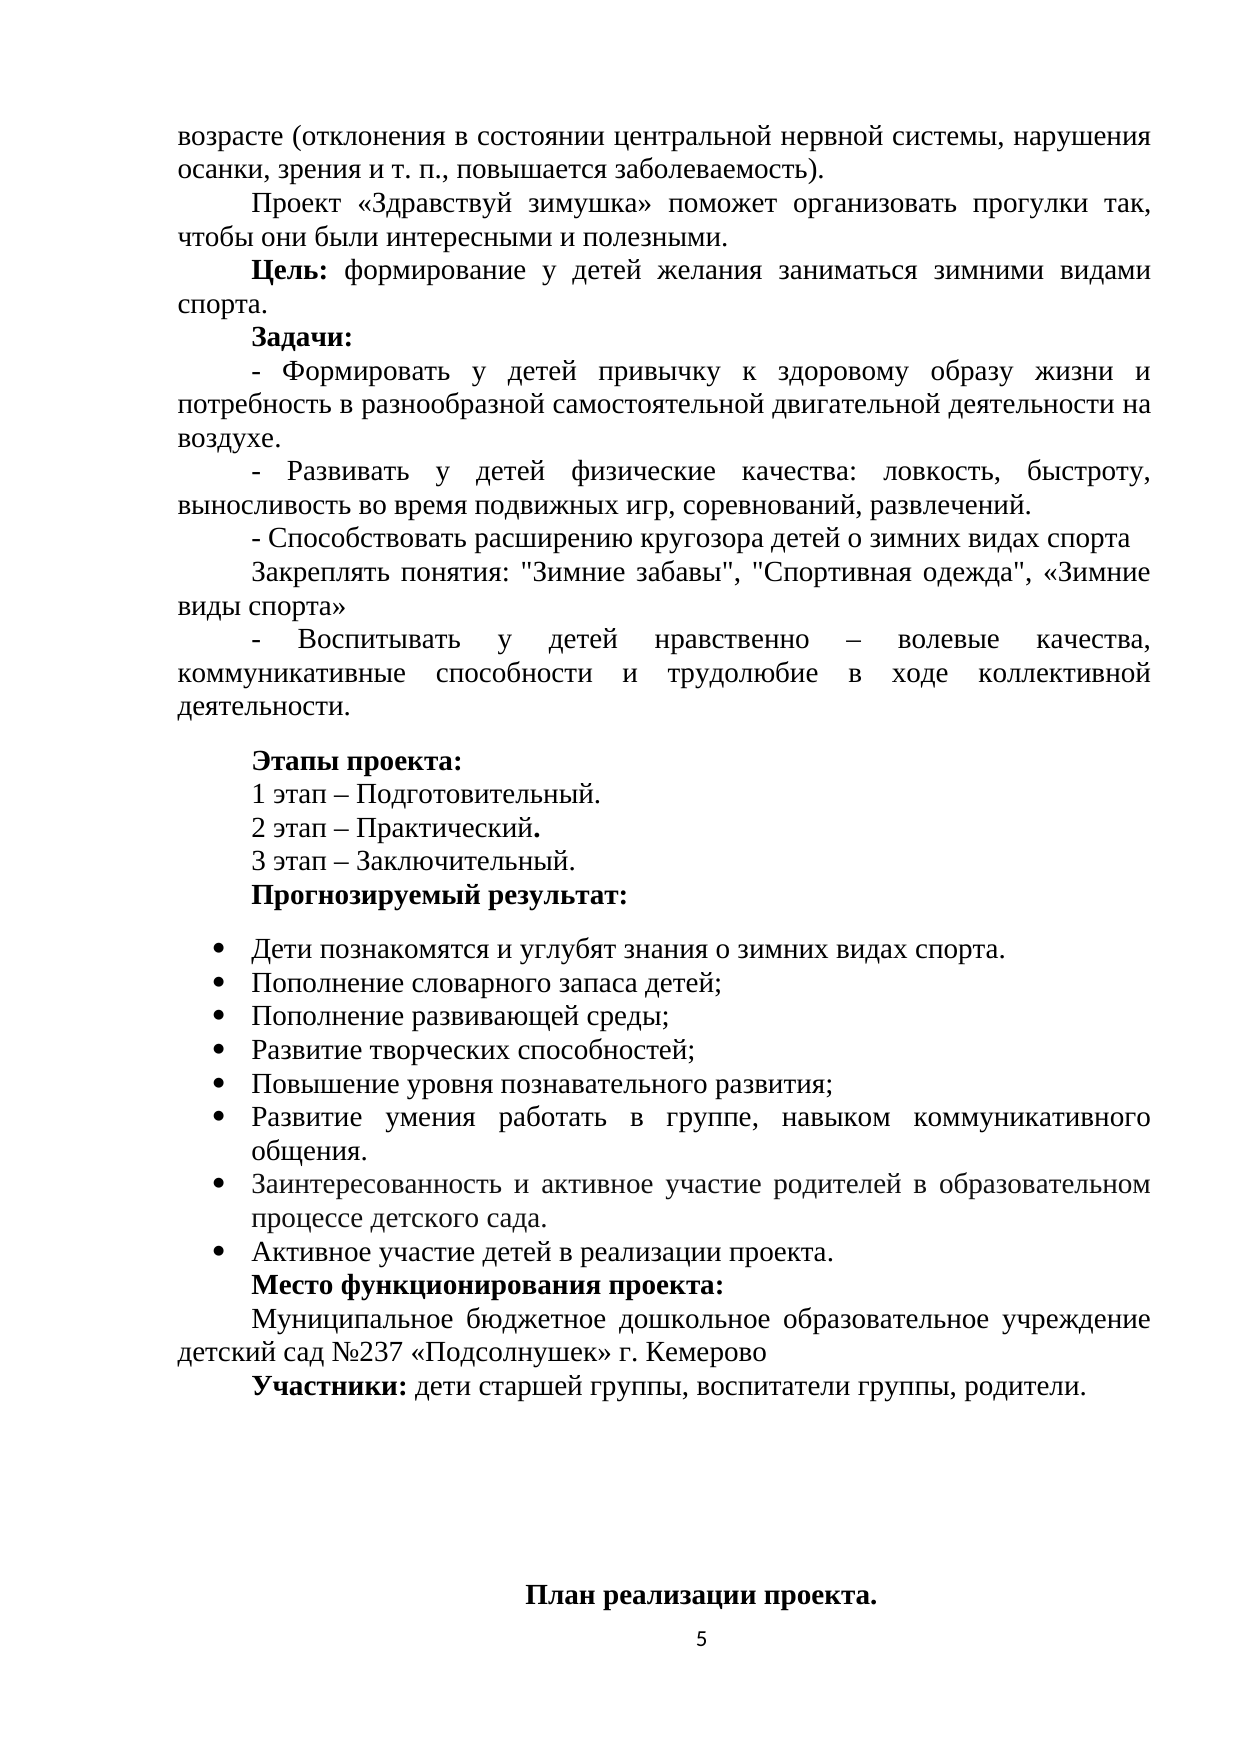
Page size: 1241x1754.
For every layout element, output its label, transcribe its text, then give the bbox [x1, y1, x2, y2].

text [177, 118, 1152, 185]
list Повышение уровня познавательного развития; [213, 1066, 1152, 1099]
list 3 этап – Заключительный. [251, 843, 1152, 877]
text Задачи: [177, 319, 1152, 353]
list 2 этап – Практический. [251, 810, 1152, 843]
text Закреплять понятия: "Зимние забавы", "Спортивная одежда", «Зимние виды спорта» [177, 554, 1152, 621]
list Место функционирования проекта: [177, 1267, 1152, 1301]
list Участники: дети старшей группы, воспитатели группы, родители. [177, 1368, 1152, 1402]
text - Воспитывать у детей нравственно – волевые качества, коммуникативные способности и трудолюбие в ходе коллективной деятельности. [177, 621, 1152, 722]
list Дети познакомятся и углубят знания о зимних видах спорта. [213, 931, 1152, 965]
text Проект «Здравствуй зимушка» поможет организовать прогулки так, чтобы они были интересными и полезными. [177, 185, 1152, 252]
list Прогнозируемый результат: [177, 877, 1152, 910]
list Развитие творческих способностей; [213, 1032, 1152, 1066]
list 1 этап – Подготовительный. [251, 776, 1152, 810]
list Пополнение словарного запаса детей; [213, 965, 1152, 998]
list Этапы проекта: [251, 743, 1152, 776]
list План реализации проекта. [177, 1577, 1152, 1611]
text - Способствовать расширению кругозора детей о зимних видах спорта [177, 521, 1152, 554]
list Заинтересованность и активное участие родителей в образовательном процессе детского сада. [213, 1167, 1152, 1234]
list Развитие умения работать в группе, навыком коммуникативного общения. [213, 1099, 1152, 1167]
list Пополнение развивающей среды; [213, 998, 1152, 1032]
text Цель: формирование у детей желания заниматься зимними видами спорта. [177, 252, 1152, 319]
list Активное участие детей в реализации проекта. [213, 1234, 1152, 1267]
list Муниципальное бюджетное дошкольное образовательное учреждение детский сад №237 «Подсолнушек» г. Кемерово [177, 1301, 1152, 1368]
text - Формировать у детей привычку к здоровому образу жизни и потребность в разнообразной самостоятельной двигательной деятельности на воздухе. [177, 353, 1152, 453]
text - Развивать у детей физические качества: ловкость, быстроту, выносливость во время подвижных игр, соревнований, развлечений. [177, 453, 1152, 521]
